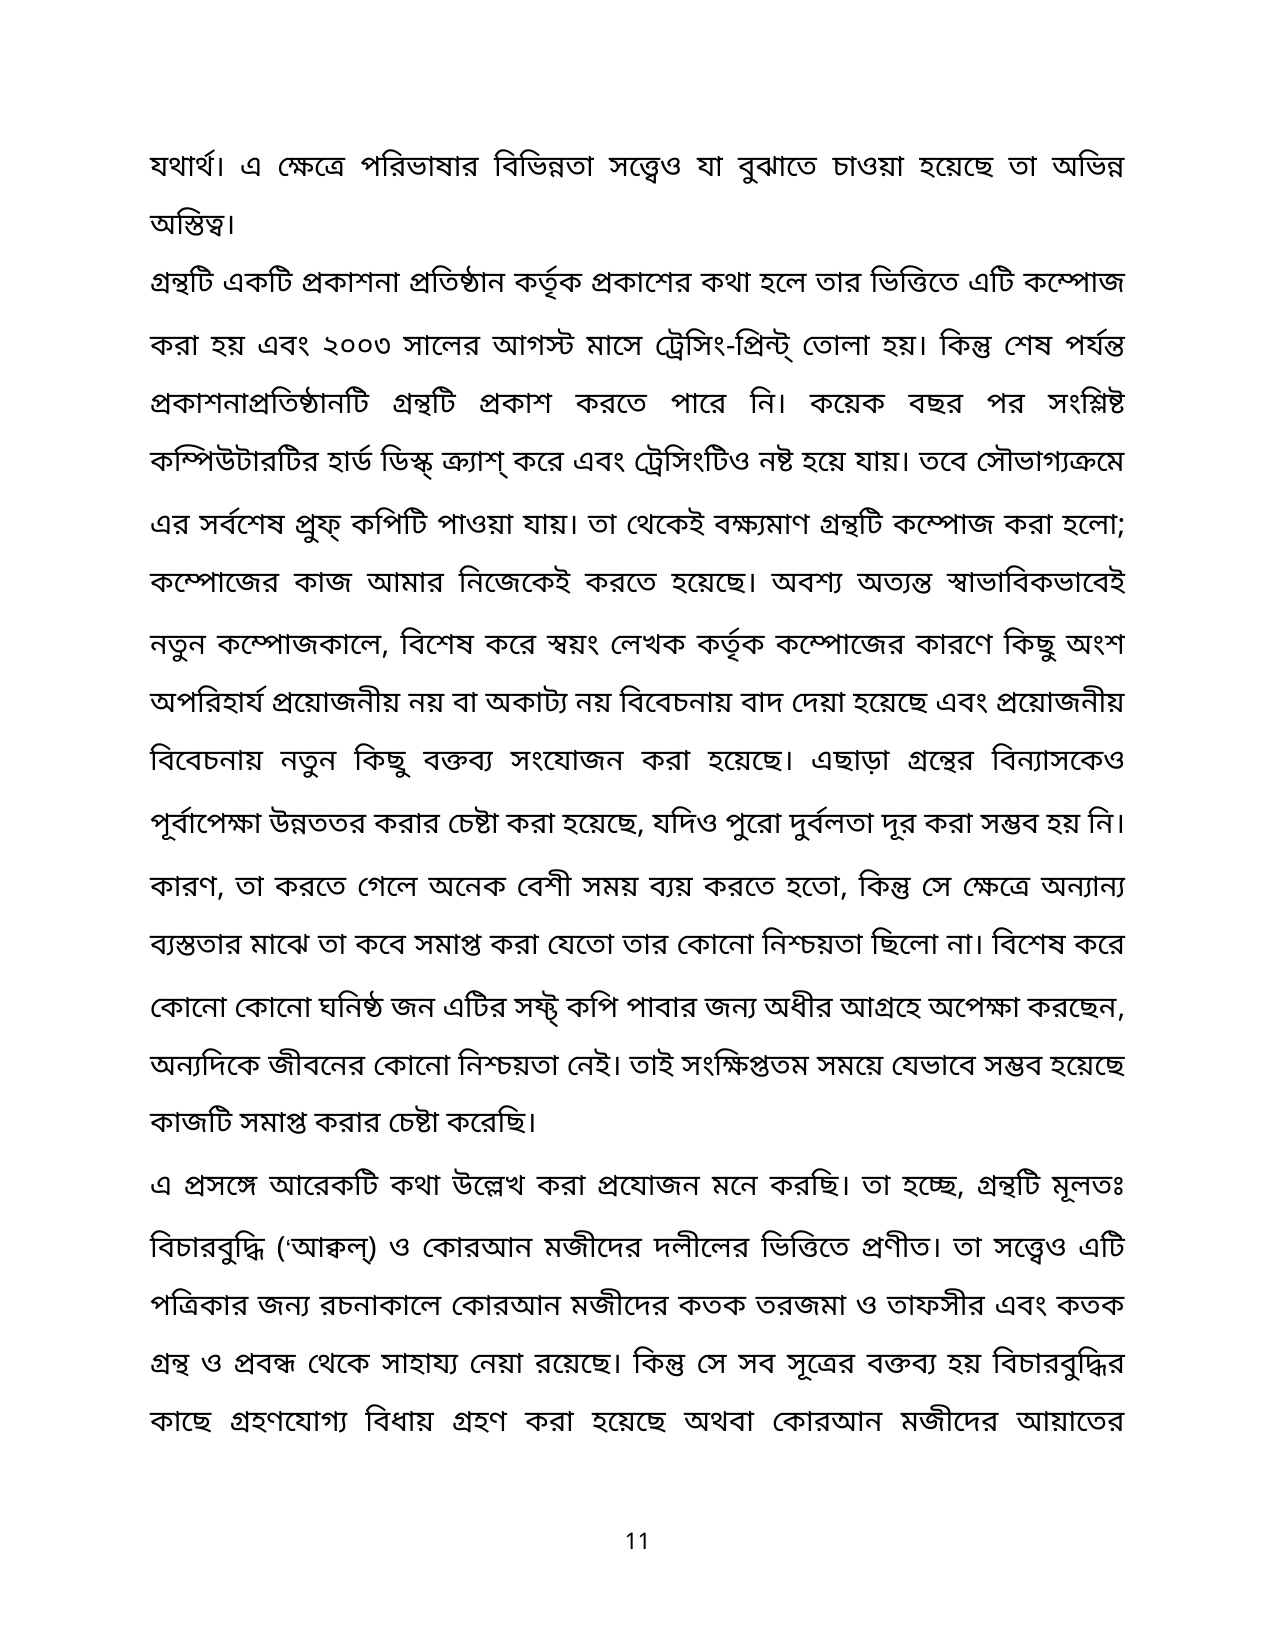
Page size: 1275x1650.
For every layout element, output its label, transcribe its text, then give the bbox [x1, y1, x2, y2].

text গ্রন্থটি একটি প্রকাশনা প্রতিষ্ঠান কর্তৃক প্রকাশের কথা হলে তার ভিত্তিতে এটি কম্পোজ করা হয় এবং ২০০৩ সালের আগস্ট মাসে ট্রেসিং-প্রিন্ট্ তোলা হয়। কিন্তু শেষ পর্যন্ত প্রকাশনাপ্রতিষ্ঠানটি গ্রন্থটি প্রকাশ করতে পারে নি। কয়েক বছর পর সংশ্লিষ্ট কম্পিউটারটির হার্ড ডিস্ক্ ক্র্যাশ্ করে এবং ট্রেসিংটিও নষ্ট হয়ে যায়। তবে সৌভাগ্যক্রমে এর সর্বশেষ প্রুফ্ কপিটি পাওয়া যায়। তা থেকেই বক্ষ্যমাণ গ্রন্থটি কম্পোজ করা হলো; কম্পোজের কাজ আমার নিজেকেই করতে হয়েছে। অবশ্য অত্যন্ত স্বাভাবিকভাবেই নতুন কম্পোজকালে, বিশেষ করে স্বয়ং লেখক কর্তৃক কম্পোজের কারণে কিছু অংশ অপরিহার্য প্রয়োজনীয় নয় বা অকাট্য নয় বিবেচনায় বাদ দেয়া হয়েছে এবং প্রয়োজনীয় বিবেচনায় নতুন কিছু বক্তব্য সংযোজন করা হয়েছে। এছাড়া গ্রন্থের বিন্যাসকেও পূর্বাপেক্ষা উন্নততর করার চেষ্টা করা হয়েছে, যদিও পুরো দুর্বলতা দূর করা সম্ভব হয় নি। কারণ, তা করতে গেলে অনেক বেশী সময় ব্যয় করতে হতো, কিন্তু সে ক্ষেত্রে অন্যান্য ব্যস্ততার মাঝে তা কবে সমাপ্ত করা যেতো তার কোনো নিশ্চয়তা ছিলো না। বিশেষ করে কোনো কোনো ঘনিষ্ঠ জন এটির সফ্ট্ কপি পাবার জন্য অধীর আগ্রহে অপেক্ষা করছেন, অন্যদিকে জীবনের কোনো নিশ্চয়তা নেই। তাই সংক্ষিপ্ততম সময়ে যেভাবে সম্ভব হয়েছে কাজটি সমাপ্ত করার চেষ্টা করেছি। [150, 266, 1125, 1145]
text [150, 150, 1125, 247]
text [150, 1164, 1125, 1443]
